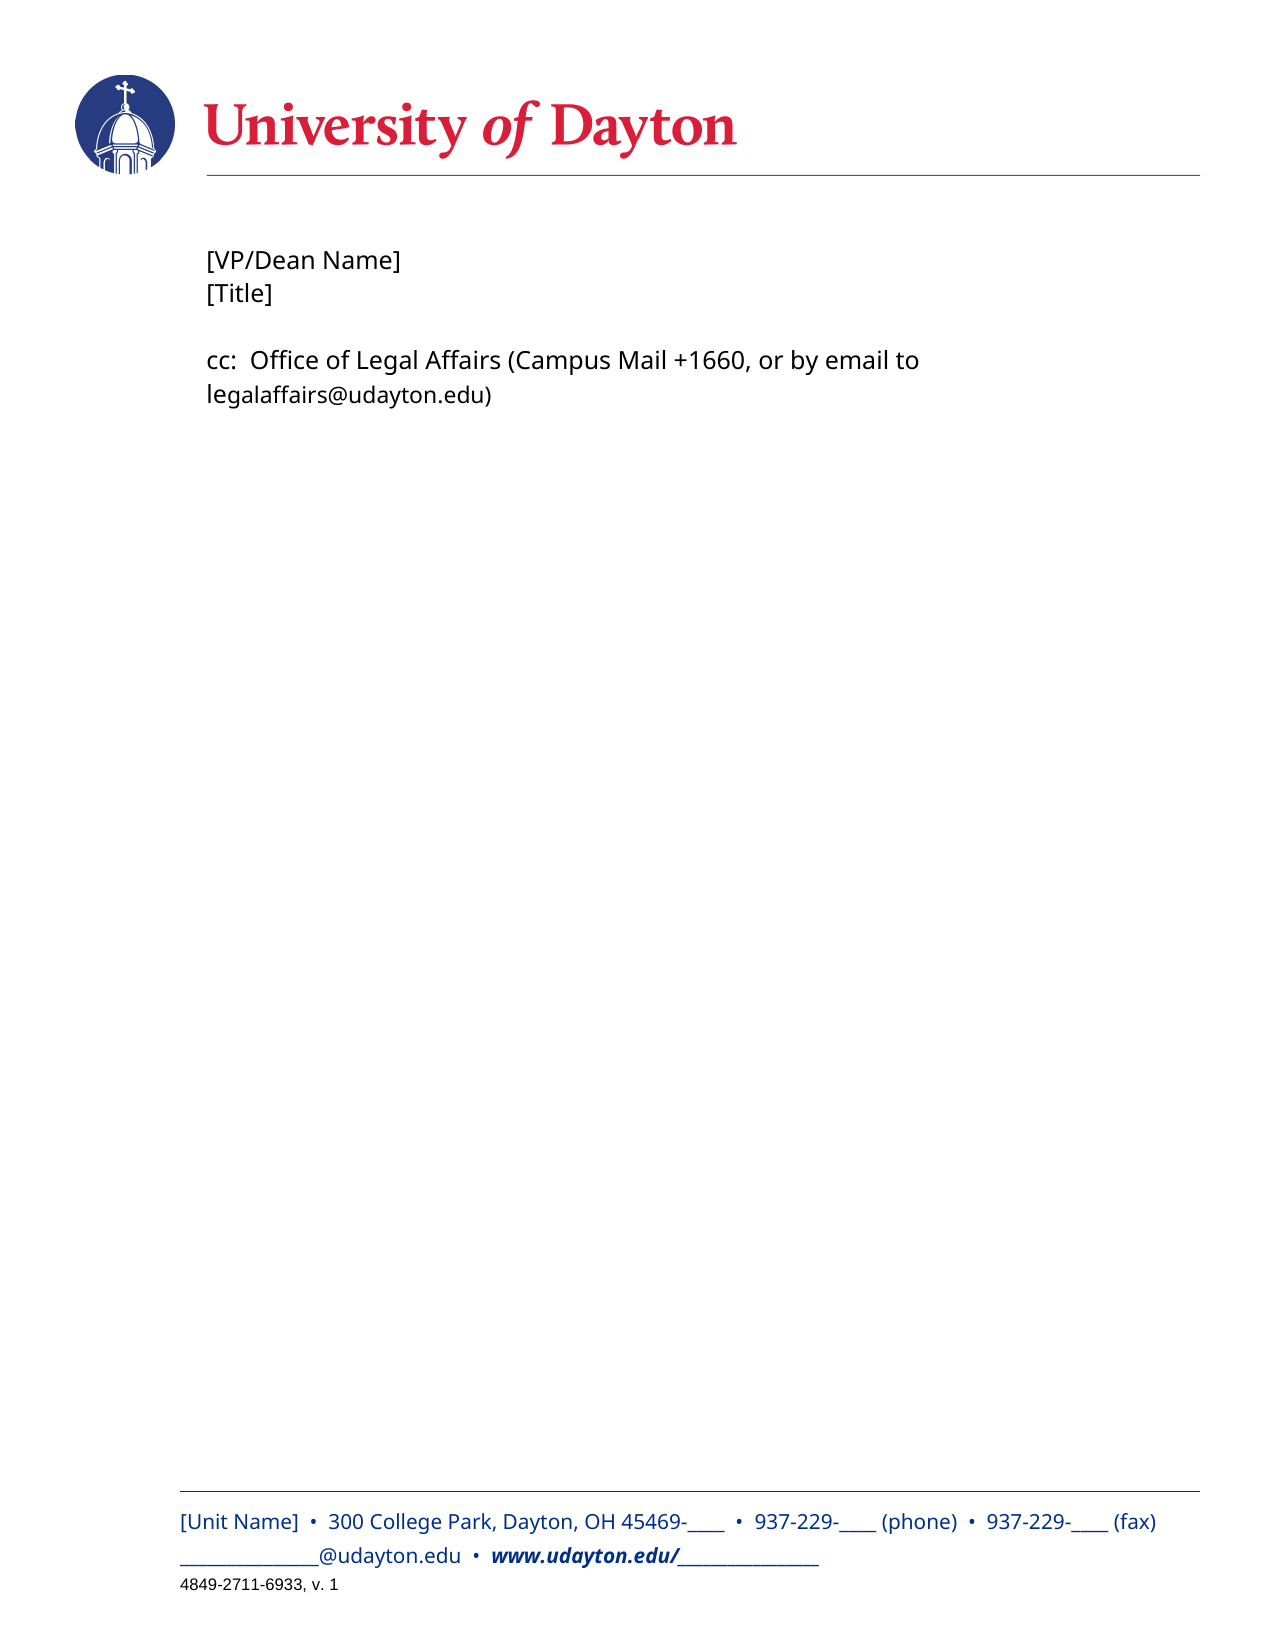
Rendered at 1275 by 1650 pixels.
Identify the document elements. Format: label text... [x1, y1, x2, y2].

text [Title] [206, 276, 1200, 308]
text [VP/Dean Name] [206, 244, 1200, 276]
text cc: Office of Legal Affairs (Campus Mail +1660, or by email to legalaffairs@udayton.edu) [206, 343, 1200, 411]
picture [75, 75, 1200, 244]
